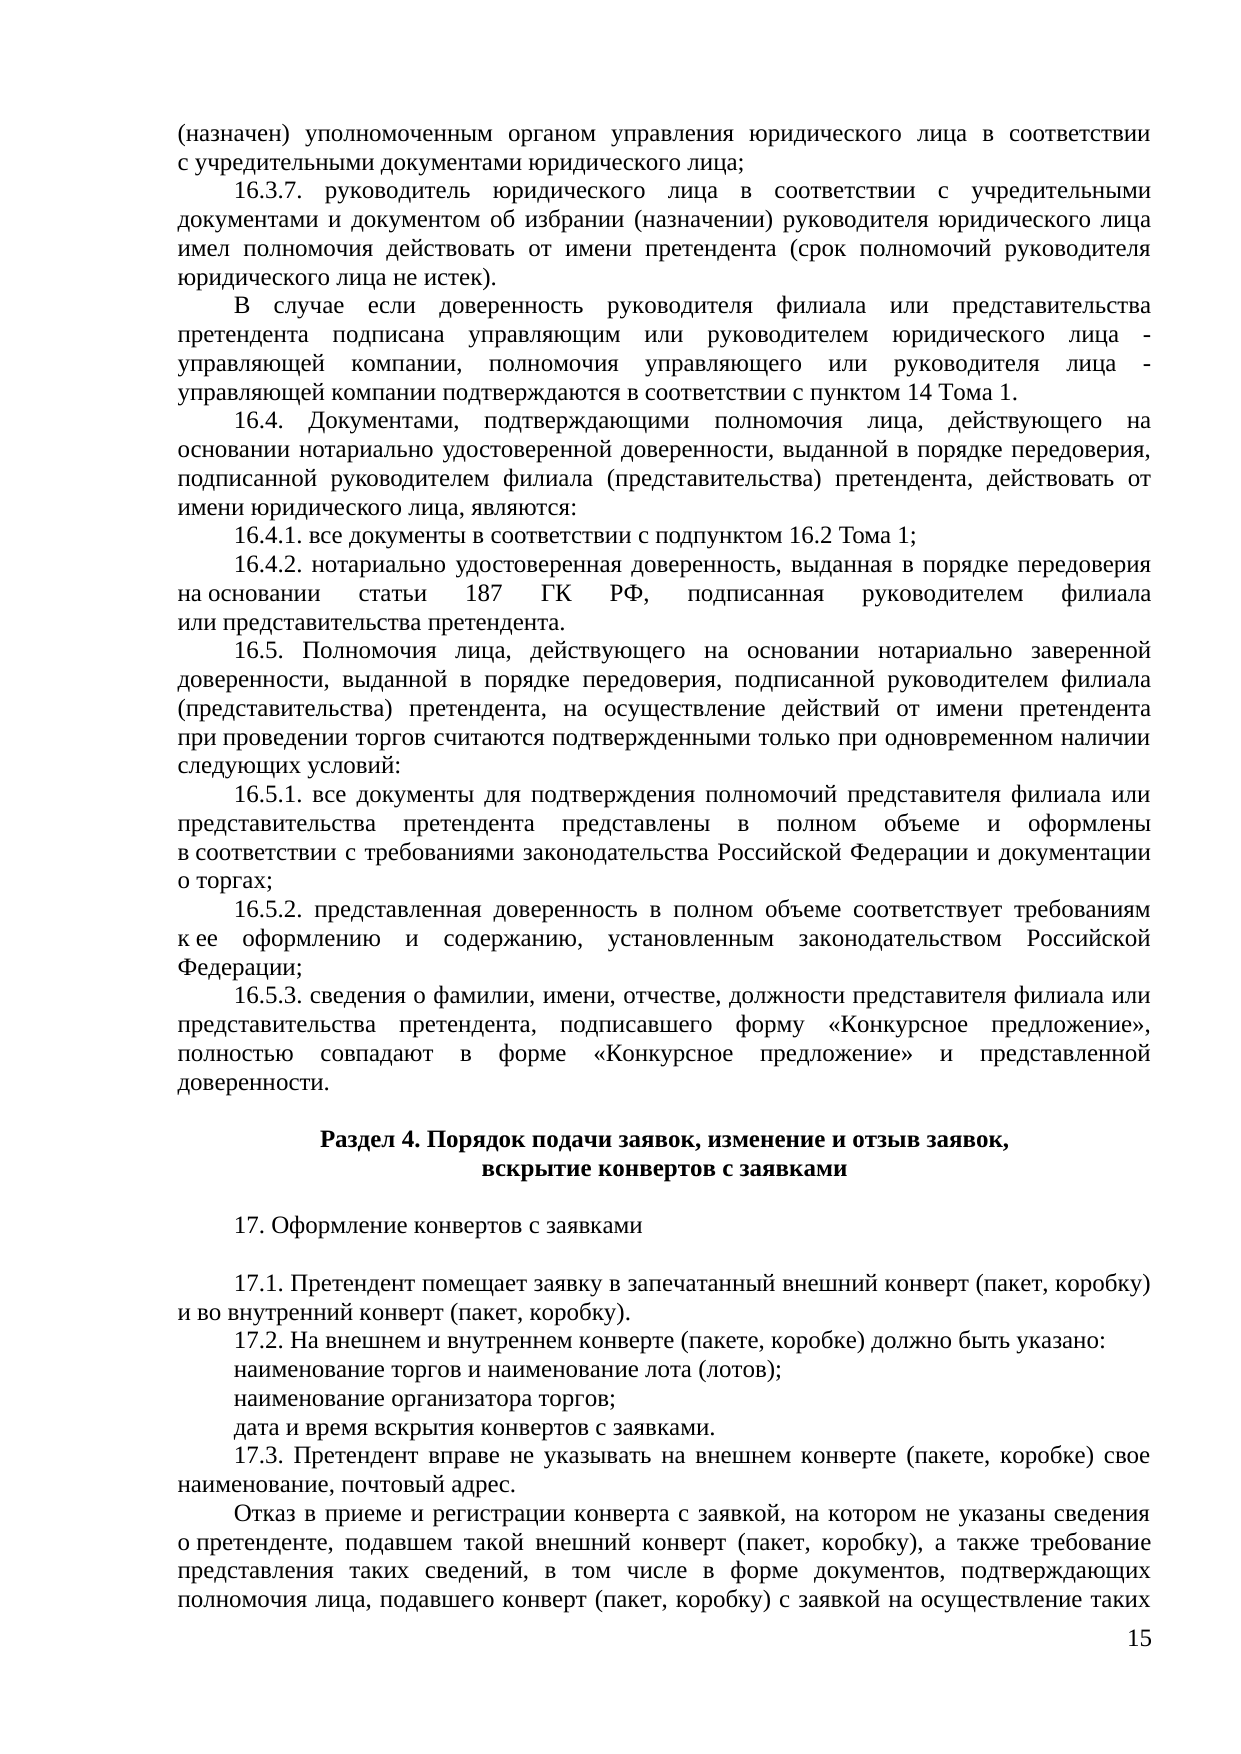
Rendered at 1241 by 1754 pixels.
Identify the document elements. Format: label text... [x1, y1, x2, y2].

text 16.4. Документами, подтверждающими полномочия лица, действующего на основании нотариально удостоверенной доверенности, выданной в порядке передоверия, подписанной руководителем филиала (представительства) претендента, действовать от имени юридического лица, являются: [177, 406, 1152, 521]
text В случае если доверенность руководителя филиала или представительства претендента подписана управляющим или руководителем юридического лица - управляющей компании, полномочия управляющего или руководителя лица - управляющей компании подтверждаются в соответствии с пунктом 14 Тома 1. [177, 291, 1152, 406]
text 16.3.7. руководитель юридического лица в соответствии с учредительными документами и документом об избрании (назначении) руководителя юридического лица имел полномочия действовать от имени претендента (срок полномочий руководителя юридического лица не истек). [177, 176, 1152, 291]
text наименование организатора торгов; [177, 1383, 1152, 1412]
text 17. Оформление конвертов с заявками [177, 1211, 1152, 1239]
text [177, 1498, 1152, 1613]
text 16.4.2. нотариально удостоверенная доверенность, выданная в порядке передоверия на основании статьи 187 ГК РФ, подписанная руководителем филиала или представительства претендента. [177, 549, 1152, 636]
text дата и время вскрытия конвертов с заявками. [177, 1412, 1152, 1441]
text 16.5.3. сведения о фамилии, имени, отчестве, должности представителя филиала или представительства претендента, подписавшего форму «Конкурсное предложение», полностью совпадают в форме «Конкурсное предложение» и представленной доверенности. [177, 981, 1152, 1096]
text 16.4.1. все документы в соответствии с подпунктом 16.2 Тома 1; [177, 521, 1152, 549]
text 17.2. На внешнем и внутреннем конверте (пакете, коробке) должно быть указано: [177, 1326, 1152, 1354]
text 16.5.1. все документы для подтверждения полномочий представителя филиала или представительства претендента представлены в полном объеме и оформлены в соответствии с требованиями законодательства Российской Федерации и документации о торгах; [177, 779, 1152, 894]
text 16.5. Полномочия лица, действующего на основании нотариально заверенной доверенности, выданной в порядке передоверия, подписанной руководителем филиала (представительства) претендента, на осуществление действий от имени претендента при проведении торгов считаются подтвержденными только при одновременном наличии следующих условий: [177, 636, 1152, 779]
text 16.5.2. представленная доверенность в полном объеме соответствует требованиям к ее оформлению и содержанию, установленным законодательством Российской Федерации; [177, 894, 1152, 981]
text 17.1. Претендент помещает заявку в запечатанный внешний конверт (пакет, коробку) и во внутренний конверт (пакет, коробку). [177, 1268, 1152, 1326]
text вскрытие конвертов с заявками [177, 1153, 1152, 1182]
text 17.3. Претендент вправе не указывать на внешнем конверте (пакете, коробке) свое наименование, почтовый адрес. [177, 1441, 1152, 1498]
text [177, 118, 1152, 176]
text наименование торгов и наименование лота (лотов); [177, 1354, 1152, 1383]
text Раздел 4. Порядок подачи заявок, изменение и отзыв заявок, [177, 1124, 1152, 1153]
